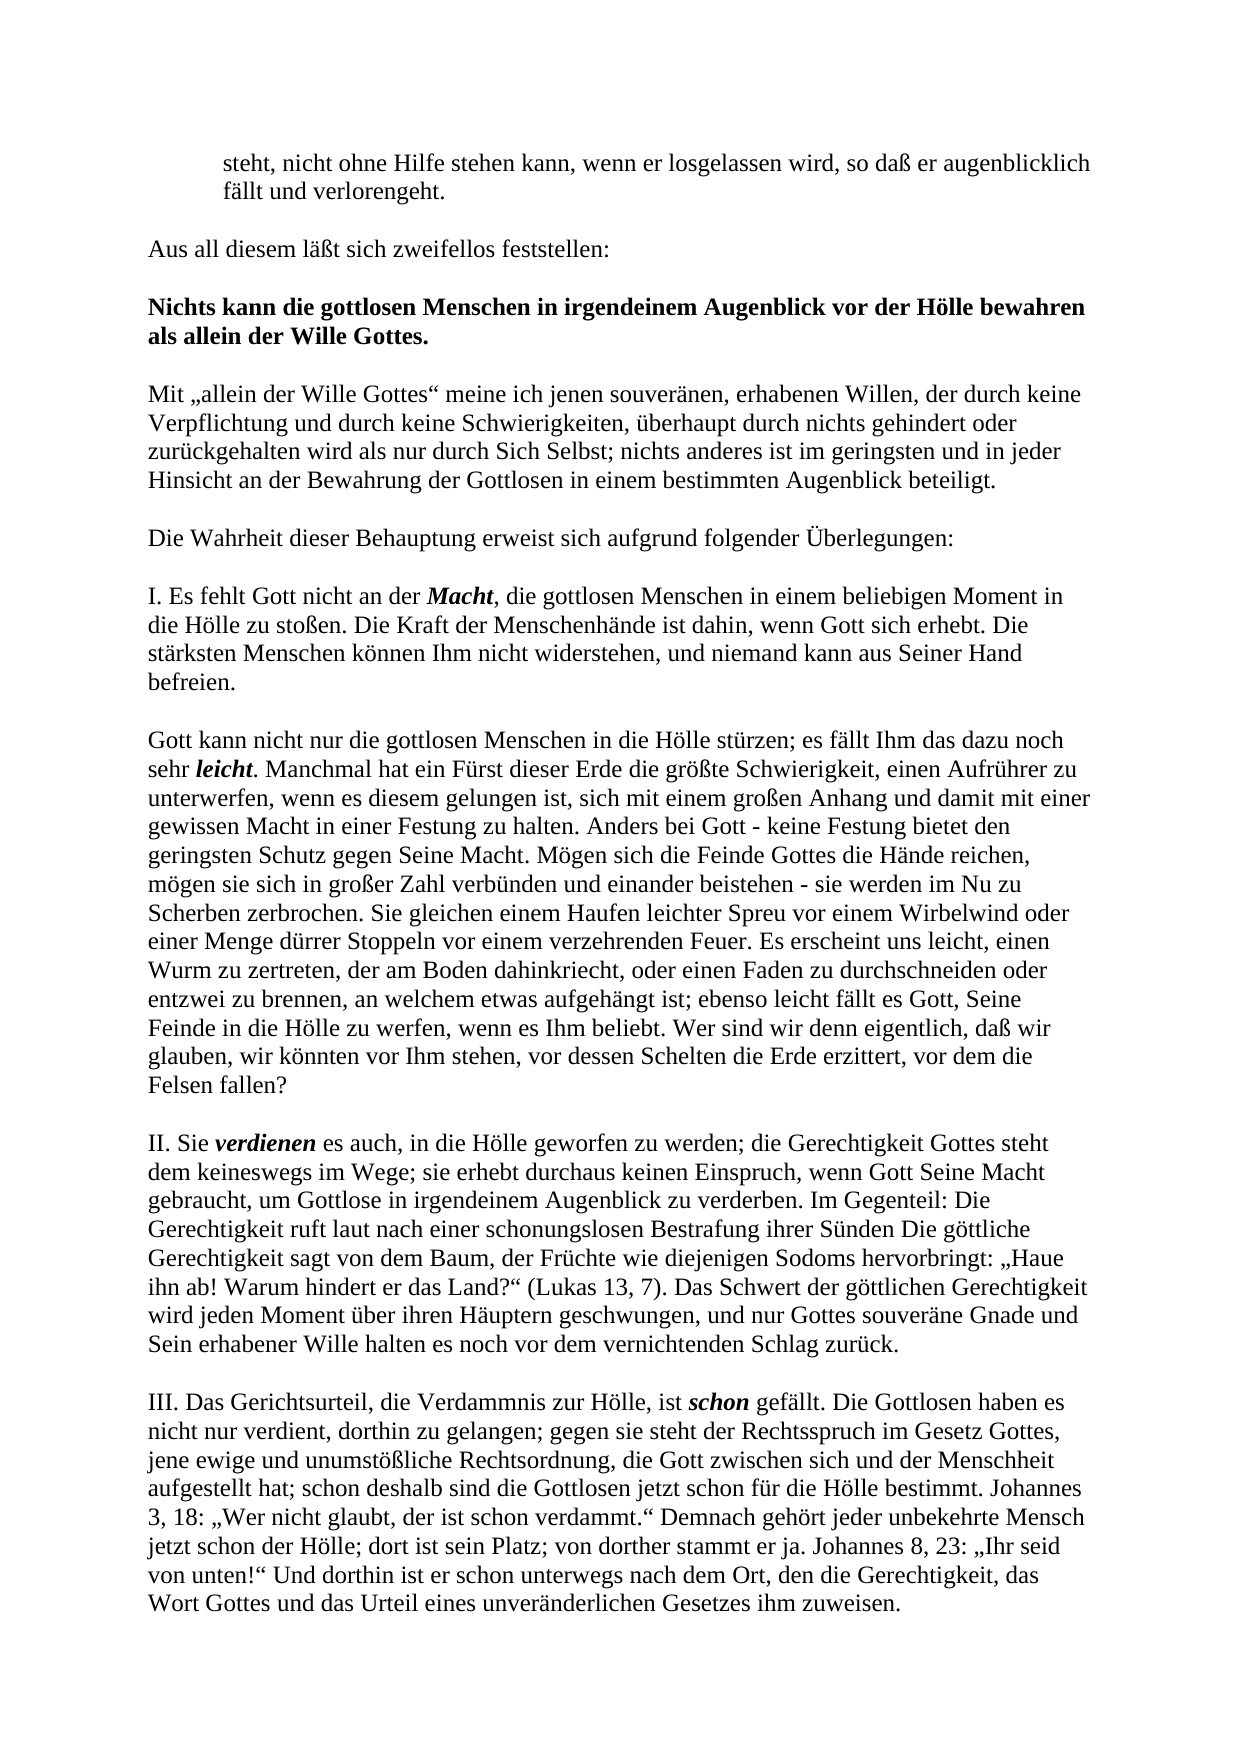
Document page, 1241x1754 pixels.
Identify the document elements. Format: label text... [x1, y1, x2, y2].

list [185, 148, 1093, 291]
text II. Sie verdienen es auch, in die Hölle geworfen zu werden; die Gerechtigkeit Gottes steht dem keineswegs im Wege; sie erhebt durchaus keinen Einspruch, wenn Gott Seine Macht gebraucht, um Gottlose in irgendeinem Augenblick zu verderben. Im Gegenteil: Die Gerechtigkeit ruft laut nach einer schonungslosen Bestrafung ihrer Sünden Die göttliche Gerechtigkeit sagt von dem Baum, der Früchte wie diejenigen Sodoms hervorbringt: „Haue ihn ab! Warum hindert er das Land?“ (Lukas 13, 7). Das Schwert der göttlichen Gerechtigkeit wird jeden Moment über ihren Häuptern geschwungen, und nur Gottes souveräne Gnade und Sein erhabener Wille halten es noch vor dem vernichtenden Schlag zurück. [148, 1214, 1093, 1444]
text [148, 1473, 1093, 1617]
text Mit „allein der Wille Gottes“ meine ich jenen souveränen, erhabenen Willen, der durch keine Verpflichtung und durch keine Schwierigkeiten, überhaupt durch nichts gehindert oder zurückgehalten wird als nur durch Sich Selbst; nichts anderes ist im geringsten und in jeder Hinsicht an der Bewahrung der Gottlosen in einem bestimmten Augenblick beteiligt. [148, 465, 1093, 580]
text Gott kann nicht nur die gottlosen Menschen in die Hölle stürzen; es fällt Ihm das dazu noch sehr leicht. Manchmal hat ein Fürst dieser Erde die größte Schwierigkeit, einen Aufrührer zu unterwerfen, wenn es diesem gelungen ist, sich mit einem großen Anhang und damit mit einer gewissen Macht in einer Festung zu halten. Anders bei Gott - keine Festung bietet den geringsten Schutz gegen Seine Macht. Mögen sich die Feinde Gottes die Hände reichen, mögen sie sich in großer Zahl verbünden und einander beistehen - sie werden im Nu zu Scherben zerbrochen. Sie gleichen einem Haufen leichter Spreu vor einem Wirbelwind oder einer Menge dürrer Stoppeln vor einem verzehrenden Feuer. Es erscheint uns leicht, einen Wurm zu zertreten, der am Boden dahinkriecht, oder einen Faden zu durchschneiden oder entzwei zu brennen, an welchem etwas aufgehängt ist; ebenso leicht fällt es Gott, Seine Feinde in die Hölle zu werfen, wenn es Ihm beliebt. Wer sind wir denn eigentlich, daß wir glauben, wir könnten vor Ihm stehen, vor dessen Schelten die Erde erzittert, vor dem die Felsen fallen? [148, 811, 1093, 1185]
text I. Es fehlt Gott nicht an der Macht, die gottlosen Menschen in einem beliebigen Moment in die Hölle zu stoßen. Die Kraft der Menschenhände ist dahin, wenn Gott sich erhebt. Die stärksten Menschen können Ihm nicht widerstehen, und niemand kann aus Seiner Hand befreien. [148, 667, 1093, 782]
text Nichts kann die gottlosen Menschen in irgendeinem Augenblick vor der Hölle bewahren als allein der Wille Gottes. [148, 378, 1093, 436]
text Aus all diesem läßt sich zweifellos feststellen: [148, 321, 1093, 349]
text Die Wahrheit dieser Behauptung erweist sich aufgrund folgender Überlegungen: [148, 609, 1093, 638]
